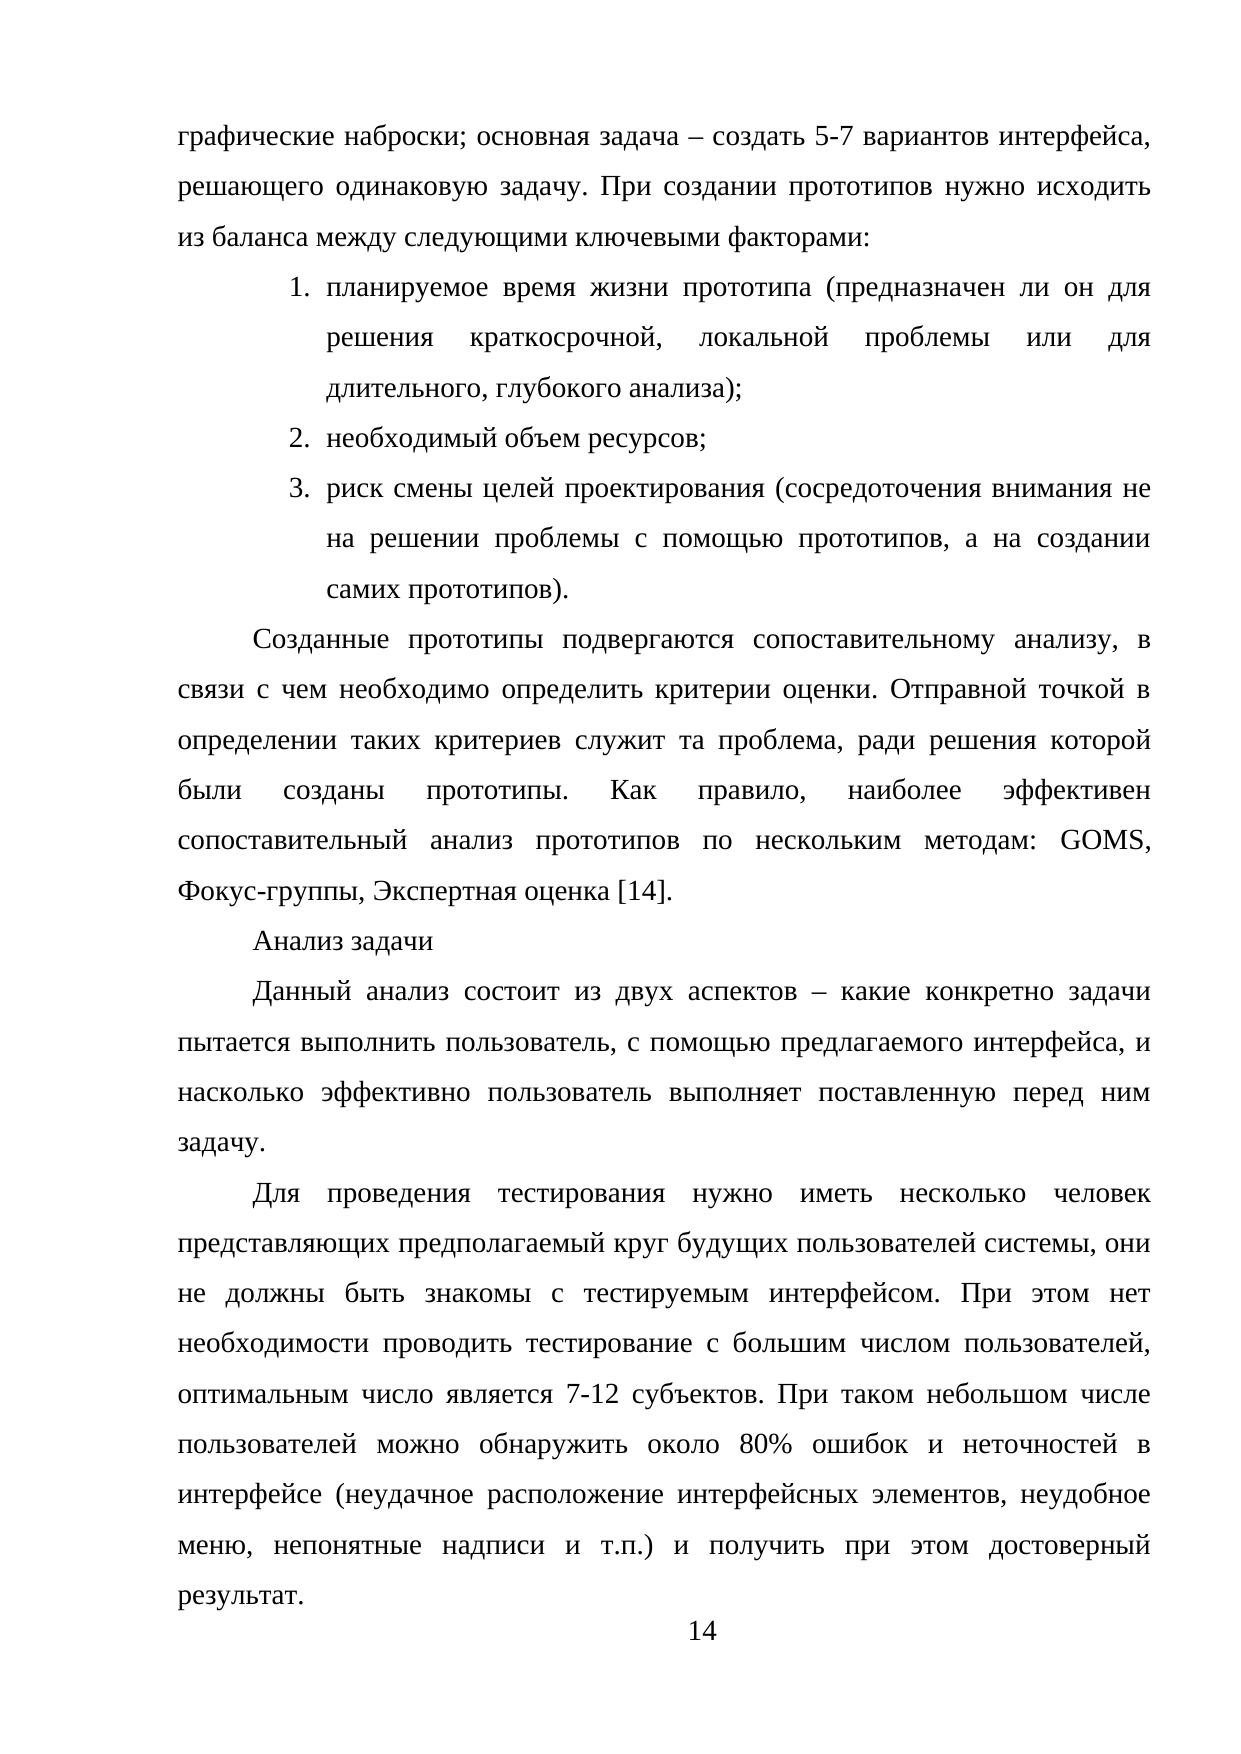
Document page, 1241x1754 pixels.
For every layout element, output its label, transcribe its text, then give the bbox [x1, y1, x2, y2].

list планируемое время жизни прототипа (предназначен ли он для решения краткосрочной, локальной проблемы или для длительного, глубокого анализа); [288, 269, 1152, 403]
text Анализ задачи [177, 923, 1152, 957]
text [177, 118, 1152, 252]
text Созданные прототипы подвергаются сопоставительному анализу, в связи с чем необходимо определить критерии оценки. Отправной точкой в определении таких критериев служит та проблема, ради решения которой были созданы прототипы. Как правило, наиболее эффективен сопоставительный анализ прототипов по нескольким методам: GOMS, Фокус-группы, Экспертная оценка [14]. [177, 621, 1152, 906]
text Для проведения тестирования нужно иметь несколько человек представляющих предполагаемый круг будущих пользователей системы, они не должны быть знакомы с тестируемым интерфейсом. При этом нет необходимости проводить тестирование с большим числом пользователей, оптимальным число является 7-12 субъектов. При таком небольшом числе пользователей можно обнаружить около 80% ошибок и неточностей в интерфейсе (неудачное расположение интерфейсных элементов, неудобное меню, непонятные надписи и т.п.) и получить при этом достоверный результат. [177, 1175, 1152, 1611]
text Данный анализ состоит из двух аспектов – какие конкретно задачи пытается выполнить пользователь, с помощью предлагаемого интерфейса, и насколько эффективно пользователь выполняет поставленную перед ним задачу. [177, 973, 1152, 1158]
list необходимый объем ресурсов; [288, 420, 1152, 453]
list риск смены целей проектирования (сосредоточения внимания не на решении проблемы с помощью прототипов, а на создании самих прототипов). [288, 470, 1152, 604]
